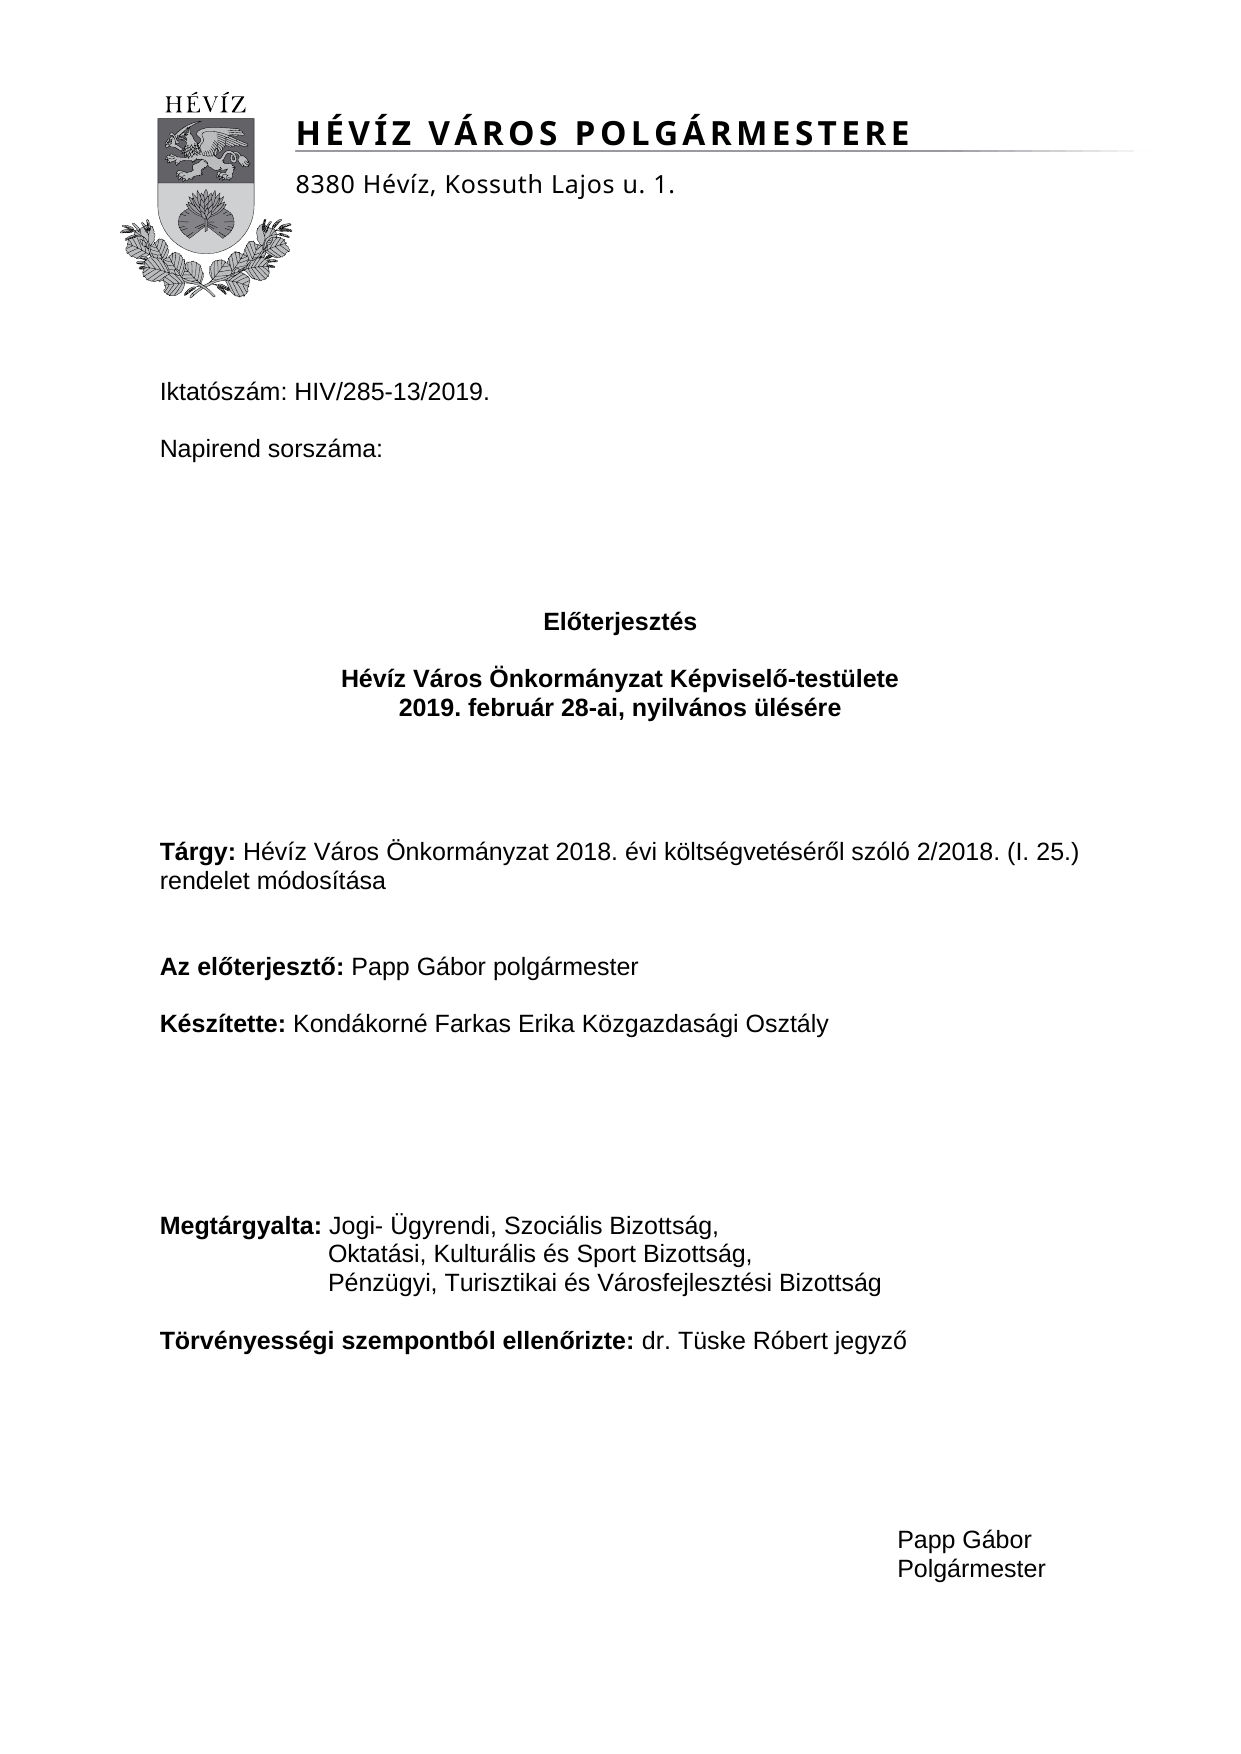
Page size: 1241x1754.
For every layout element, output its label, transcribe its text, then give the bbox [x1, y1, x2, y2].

text Törvényességi szempontból ellenőrizte: dr. Tüske Róbert jegyző [159, 1326, 1081, 1354]
text Készítette: Kondákorné Farkas Erika Közgazdasági Osztály [159, 1009, 1081, 1038]
text Megtárgyalta: Jogi- Ügyrendi, Szociális Bizottság, [159, 1211, 1081, 1239]
text Papp Gábor [823, 1525, 1081, 1554]
text Pénzügyi, Turisztikai és Városfejlesztési Bizottság [233, 1268, 1081, 1297]
text Előterjesztés [159, 607, 1081, 636]
text Az előterjesztő: Papp Gábor polgármester [159, 952, 1081, 981]
text Napirend sorszáma: [159, 434, 1081, 463]
text 2019. február 28-ai, nyilvános ülésére [159, 693, 1081, 722]
text Tárgy: Hévíz Város Önkormányzat 2018. évi költségvetéséről szóló 2/2018. (I. 25.) rendelet módosítása [159, 837, 1081, 894]
text Iktatószám: HIV/285-13/2019. [159, 377, 1081, 406]
text Hévíz Város Önkormányzat Képviselő-testülete [159, 664, 1081, 693]
text Polgármester [823, 1554, 1081, 1583]
text Oktatási, Kulturális és Sport Bizottság, [233, 1239, 1081, 1268]
